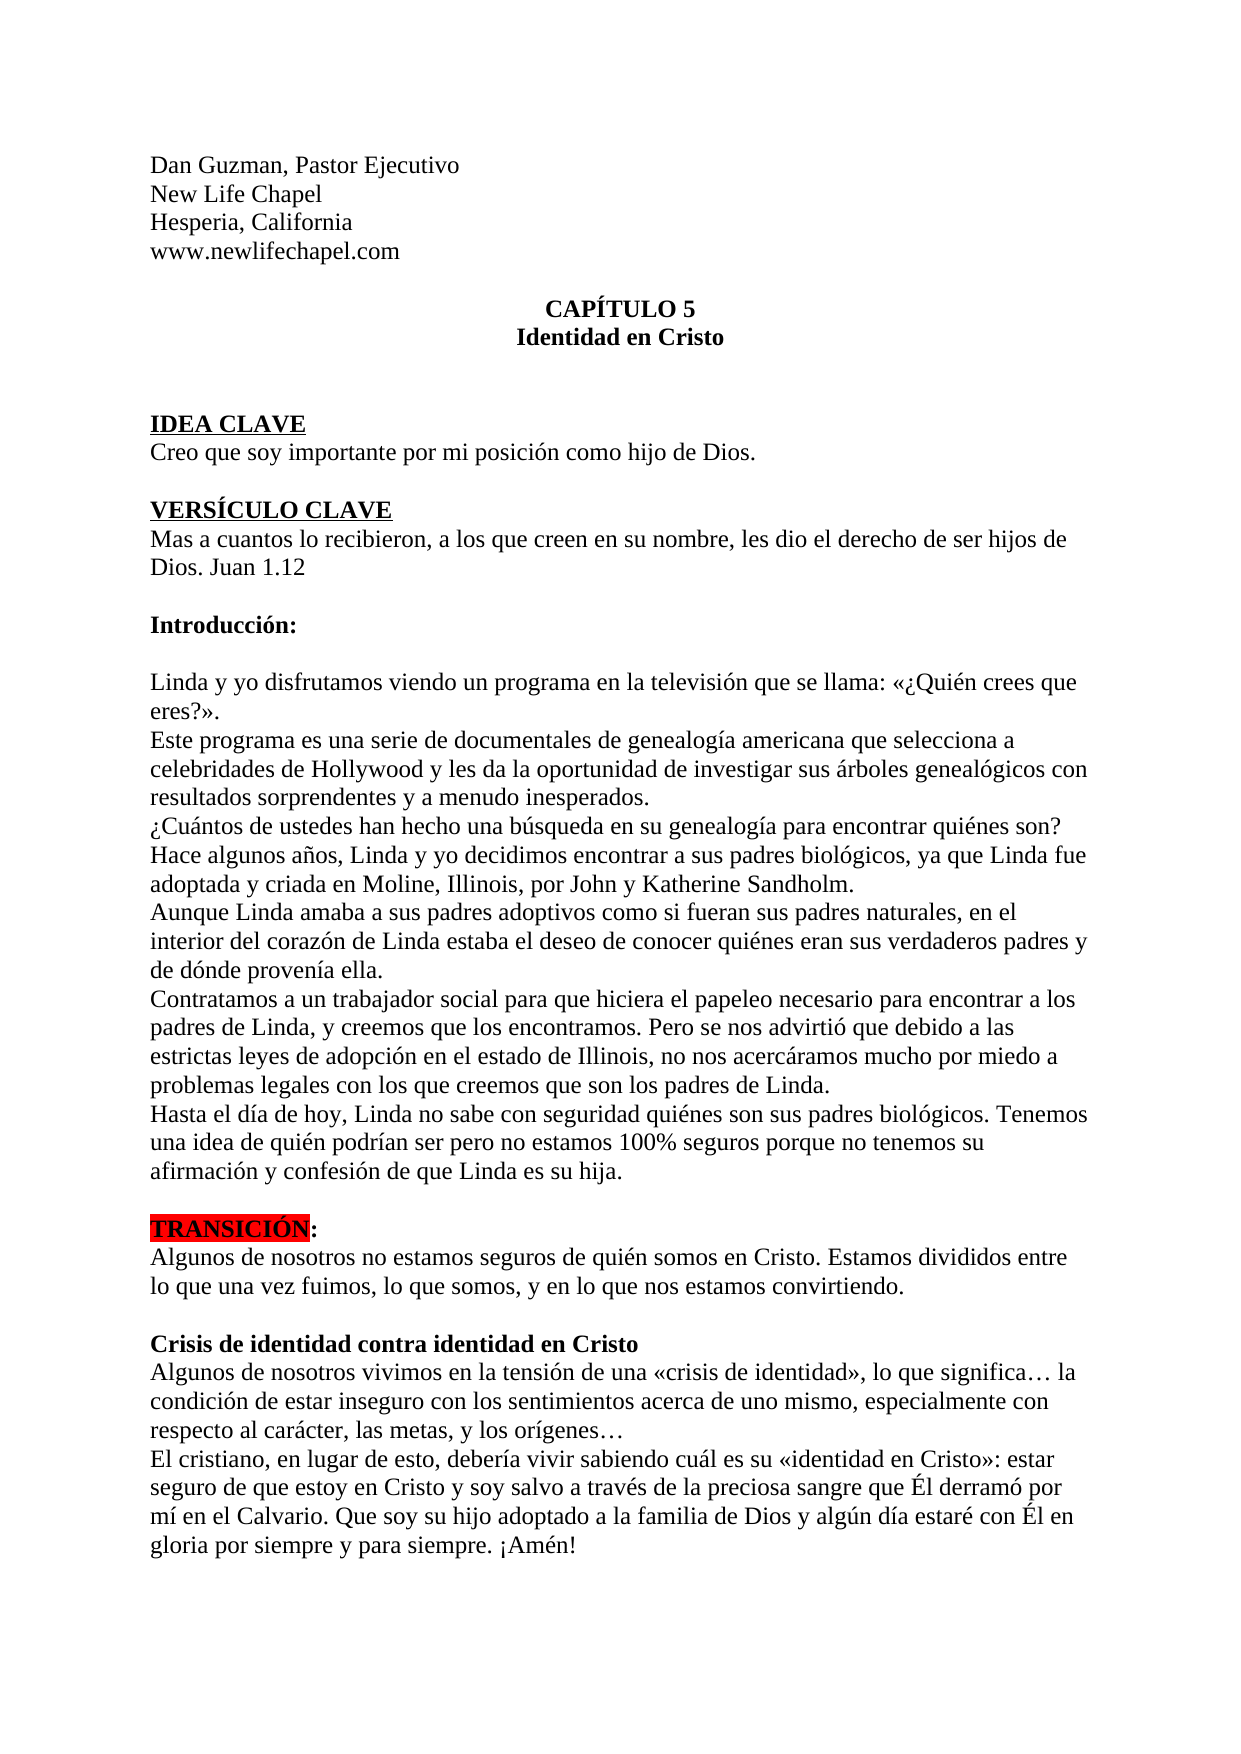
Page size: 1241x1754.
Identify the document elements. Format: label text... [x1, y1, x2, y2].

text Crisis de identidad contra identidad en Cristo [150, 1329, 1090, 1357]
text Contratamos a un trabajador social para que hiciera el papeleo necesario para encontrar a los padres de Linda, y creemos que los encontramos. Pero se nos advirtió que debido a las estrictas leyes de adopción en el estado de Illinois, no nos acercáramos mucho por miedo a problemas legales con los que creemos que son los padres de Linda. [150, 984, 1090, 1099]
text Algunos de nosotros vivimos en la tensión de una «crisis de identidad», lo que significa… la condición de estar inseguro con los sentimientos acerca de uno mismo, especialmente con respecto al carácter, las metas, y los orígenes… [150, 1357, 1090, 1444]
text ¿Cuántos de ustedes han hecho una búsqueda en su genealogía para encontrar quiénes son? [150, 811, 1090, 840]
text CAPÍTULO 5 [150, 294, 1090, 322]
text Identidad en Cristo [150, 322, 1090, 351]
text Aunque Linda amaba a sus padres adoptivos como si fueran sus padres naturales, en el interior del corazón de Linda estaba el deseo de conocer quiénes eran sus verdaderos padres y de dónde provenía ella. [150, 897, 1090, 984]
text Algunos de nosotros no estamos seguros de quién somos en Cristo. Estamos divididos entre lo que una vez fuimos, lo que somos, y en lo que nos estamos convirtiendo. [150, 1242, 1090, 1300]
text Hasta el día de hoy, Linda no sabe con seguridad quiénes son sus padres biológicos. Tenemos una idea de quién podrían ser pero no estamos 100% seguros porque no tenemos su afirmación y confesión de que Linda es su hija. [150, 1099, 1090, 1185]
text www.newlifechapel.com [150, 236, 1090, 265]
text IDEA CLAVE [150, 409, 1090, 437]
text VERSÍCULO CLAVE [150, 495, 1090, 524]
text TRANSICIÓN: [310, 1214, 1090, 1242]
text Este programa es una serie de documentales de genealogía americana que selecciona a celebridades de Hollywood y les da la oportunidad de investigar sus árboles genealógicos con resultados sorprendentes y a menudo inesperados. [150, 725, 1090, 811]
text Hace algunos años, Linda y yo decidimos encontrar a sus padres biológicos, ya que Linda fue adoptada y criada en Moline, Illinois, por John y Katherine Sandholm. [150, 840, 1090, 897]
text Creo que soy importante por mi posición como hijo de Dios. [150, 437, 1090, 466]
text Hesperia, California [150, 207, 1090, 236]
text Mas a cuantos lo recibieron, a los que creen en su nombre, les dio el derecho de ser hijos de Dios. Juan 1.12 [150, 524, 1090, 581]
text El cristiano, en lugar de esto, debería vivir sabiendo cuál es su «identidad en Cristo»: estar seguro de que estoy en Cristo y soy salvo a través de la preciosa sangre que Él derramó por mí en el Calvario. Que soy su hijo adoptado a la familia de Dios y algún día estaré con Él en gloria por siempre y para siempre. ¡Amén! [150, 1444, 1090, 1559]
text Introducción: [150, 610, 1090, 639]
text Dan Guzman, Pastor Ejecutivo [150, 150, 1090, 179]
text Linda y yo disfrutamos viendo un programa en la televisión que se llama: «¿Quién crees que eres?». [150, 667, 1090, 725]
text New Life Chapel [150, 179, 1090, 207]
